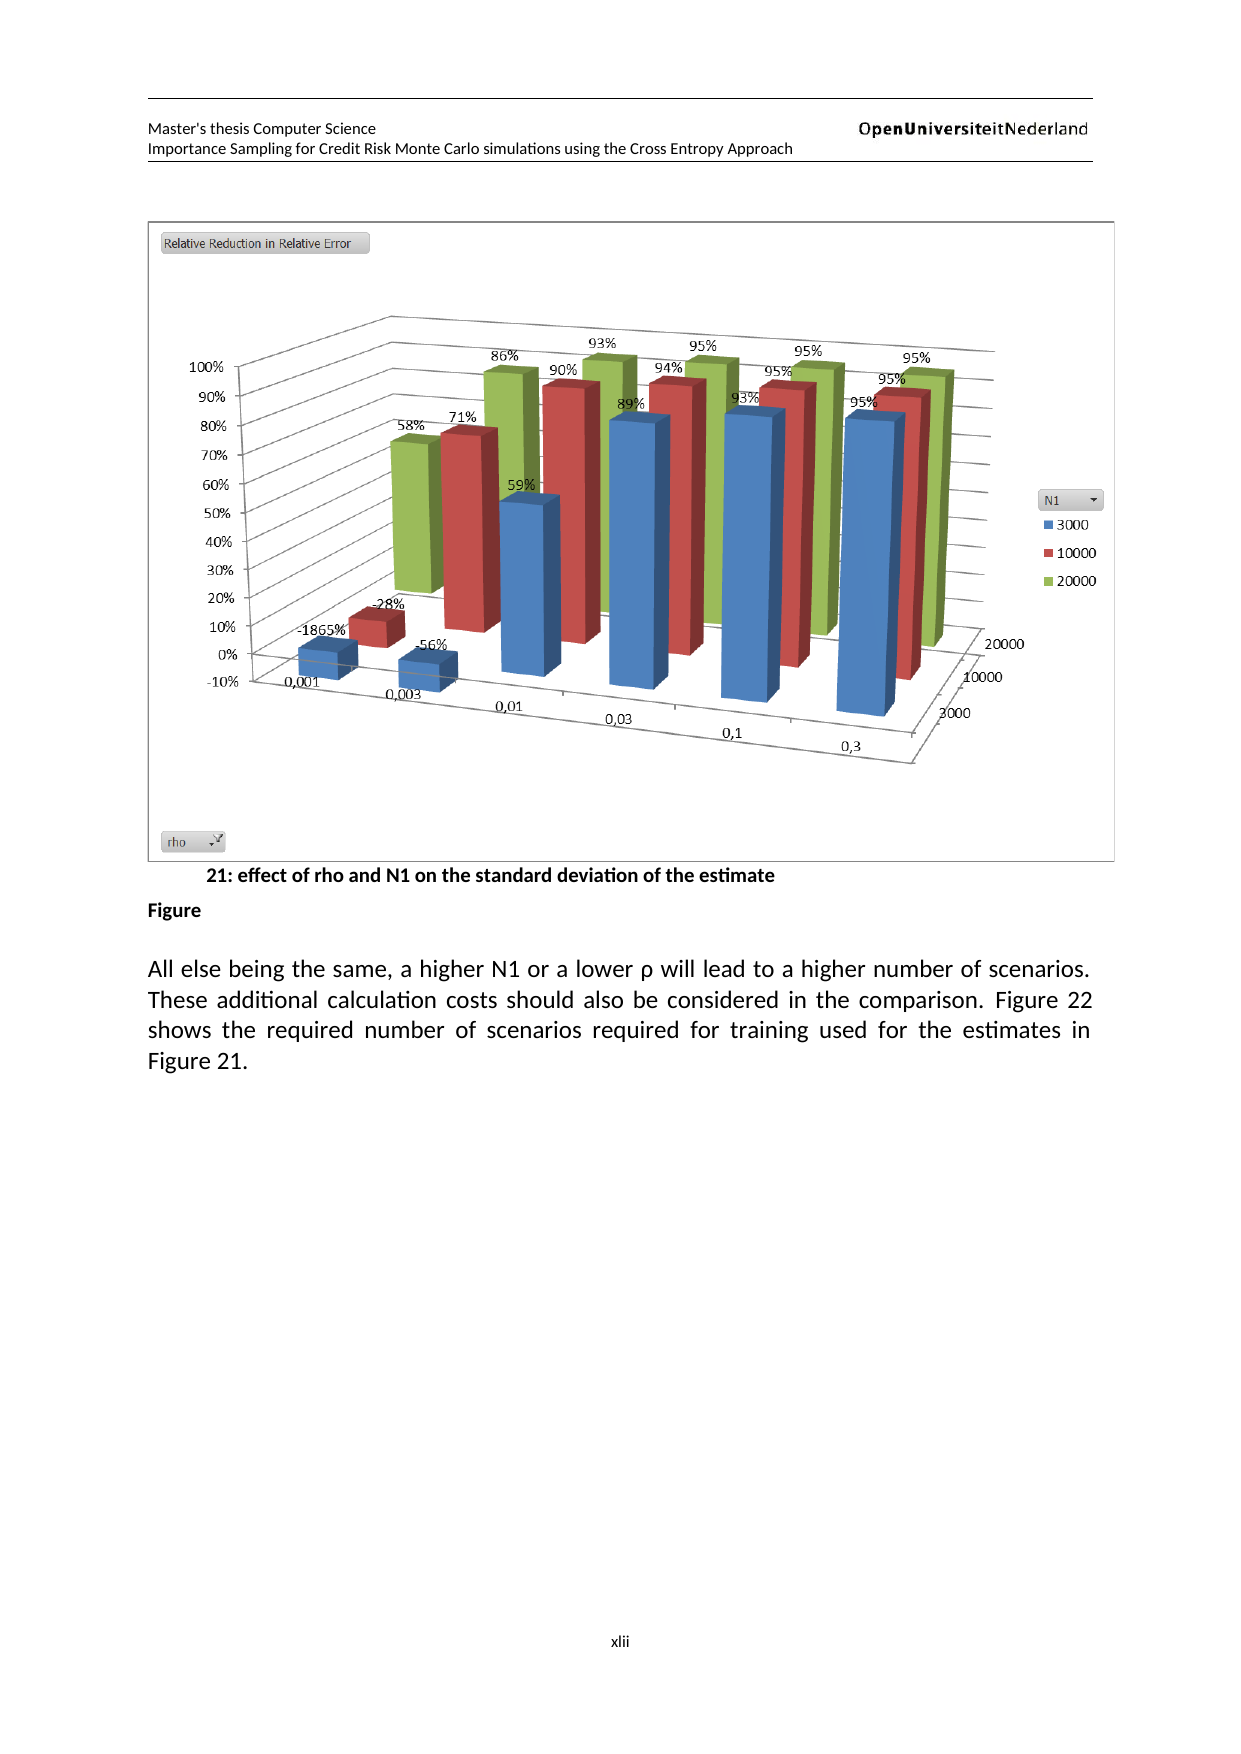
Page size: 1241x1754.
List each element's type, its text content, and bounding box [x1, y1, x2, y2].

picture [147, 221, 1115, 862]
text Figure 21: effect of rho and N1 on the standard deviation of the estimate [148, 862, 1093, 923]
text All else being the same, a higher N1 or a lower ρ will lead to a higher number of scenarios. These additional calculation costs should also be considered in the comparison. Figure 22 shows the required number of scenarios required for training used for the estimates in Figure 21. [148, 953, 1093, 1076]
picture [857, 99, 1088, 159]
